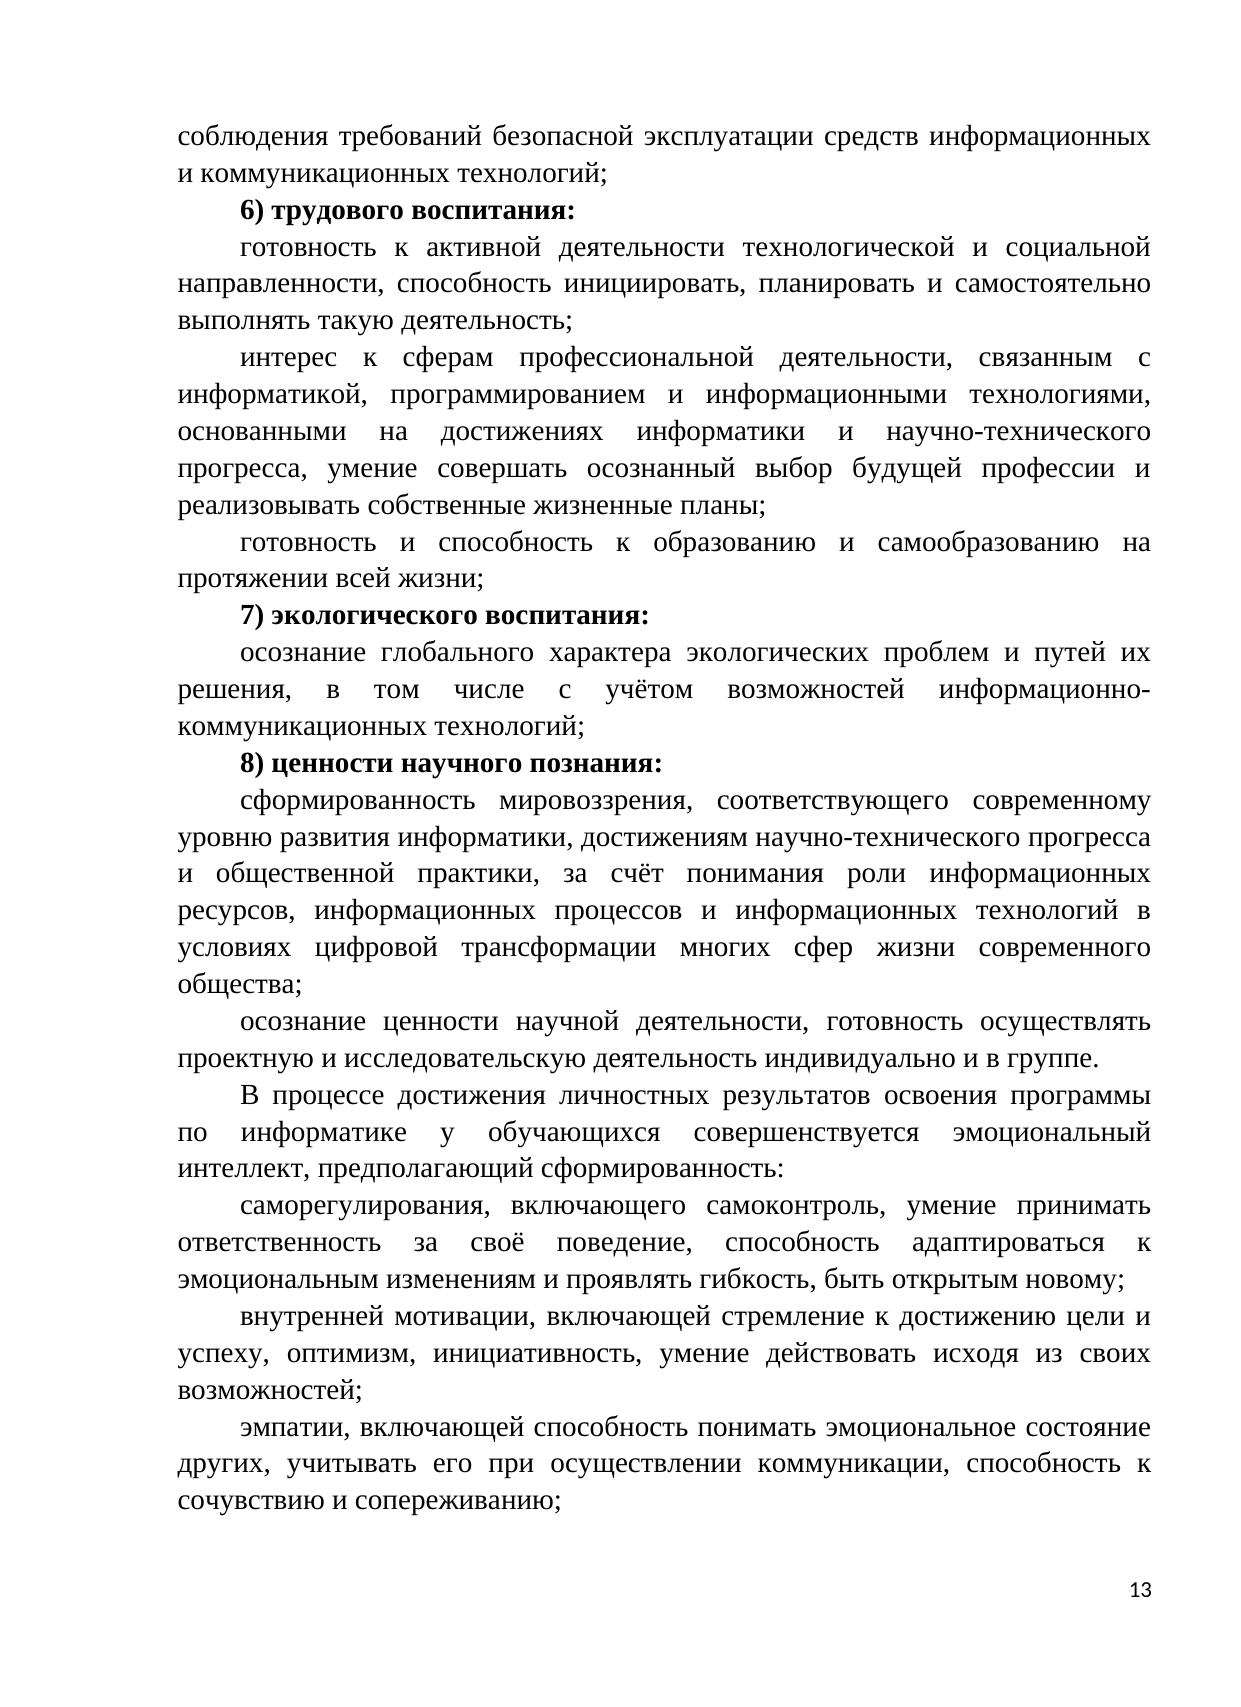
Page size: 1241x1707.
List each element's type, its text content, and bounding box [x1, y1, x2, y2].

text осознание ценности научной деятельности, готовность осуществлять проектную и исследовательскую деятельность индивидуально и в группе. [177, 1003, 1152, 1073]
text сформированность мировоззрения, соответствующего современному уровню развития информатики, достижениям научно-технического прогресса и общественной практики, за счёт понимания роли информационных ресурсов, информационных процессов и информационных технологий в условиях цифровой трансформации многих сфер жизни современного общества; [177, 782, 1152, 1000]
text 6) трудового воспитания: [177, 192, 1152, 225]
text готовность и способность к образованию и самообразованию на протяжении всей жизни; [177, 524, 1152, 594]
text внутренней мотивации, включающей стремление к достижению цели и успеху, оптимизм, инициативность, умение действовать исходя из своих возможностей; [177, 1298, 1152, 1405]
text осознание глобального характера экологических проблем и путей их решения, в том числе с учётом возможностей информационно-коммуникационных технологий; [177, 634, 1152, 742]
text 8) ценности научного познания: [177, 745, 1152, 778]
text интерес к сферам профессиональной деятельности, связанным с информатикой, программированием и информационными технологиями, основанными на достижениях информатики и научно-технического прогресса, умение совершать осознанный выбор будущей профессии и реализовывать собственные жизненные планы; [177, 339, 1152, 520]
text саморегулирования, включающего самоконтроль, умение принимать ответственность за своё поведение, способность адаптироваться к эмоциональным изменениям и проявлять гибкость, быть открытым новому; [177, 1187, 1152, 1295]
text 7) экологического воспитания: [177, 597, 1152, 631]
text В процессе достижения личностных результатов освоения программы по информатике у обучающихся совершенствуется эмоциональный интеллект, предполагающий сформированность: [177, 1077, 1152, 1184]
text эмпатии, включающей способность понимать эмоциональное состояние других, учитывать его при осуществлении коммуникации, способность к сочувствию и сопереживанию; [177, 1409, 1152, 1516]
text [177, 118, 1152, 188]
text готовность к активной деятельности технологической и социальной направленности, способность инициировать, планировать и самостоятельно выполнять такую деятельность; [177, 229, 1152, 336]
